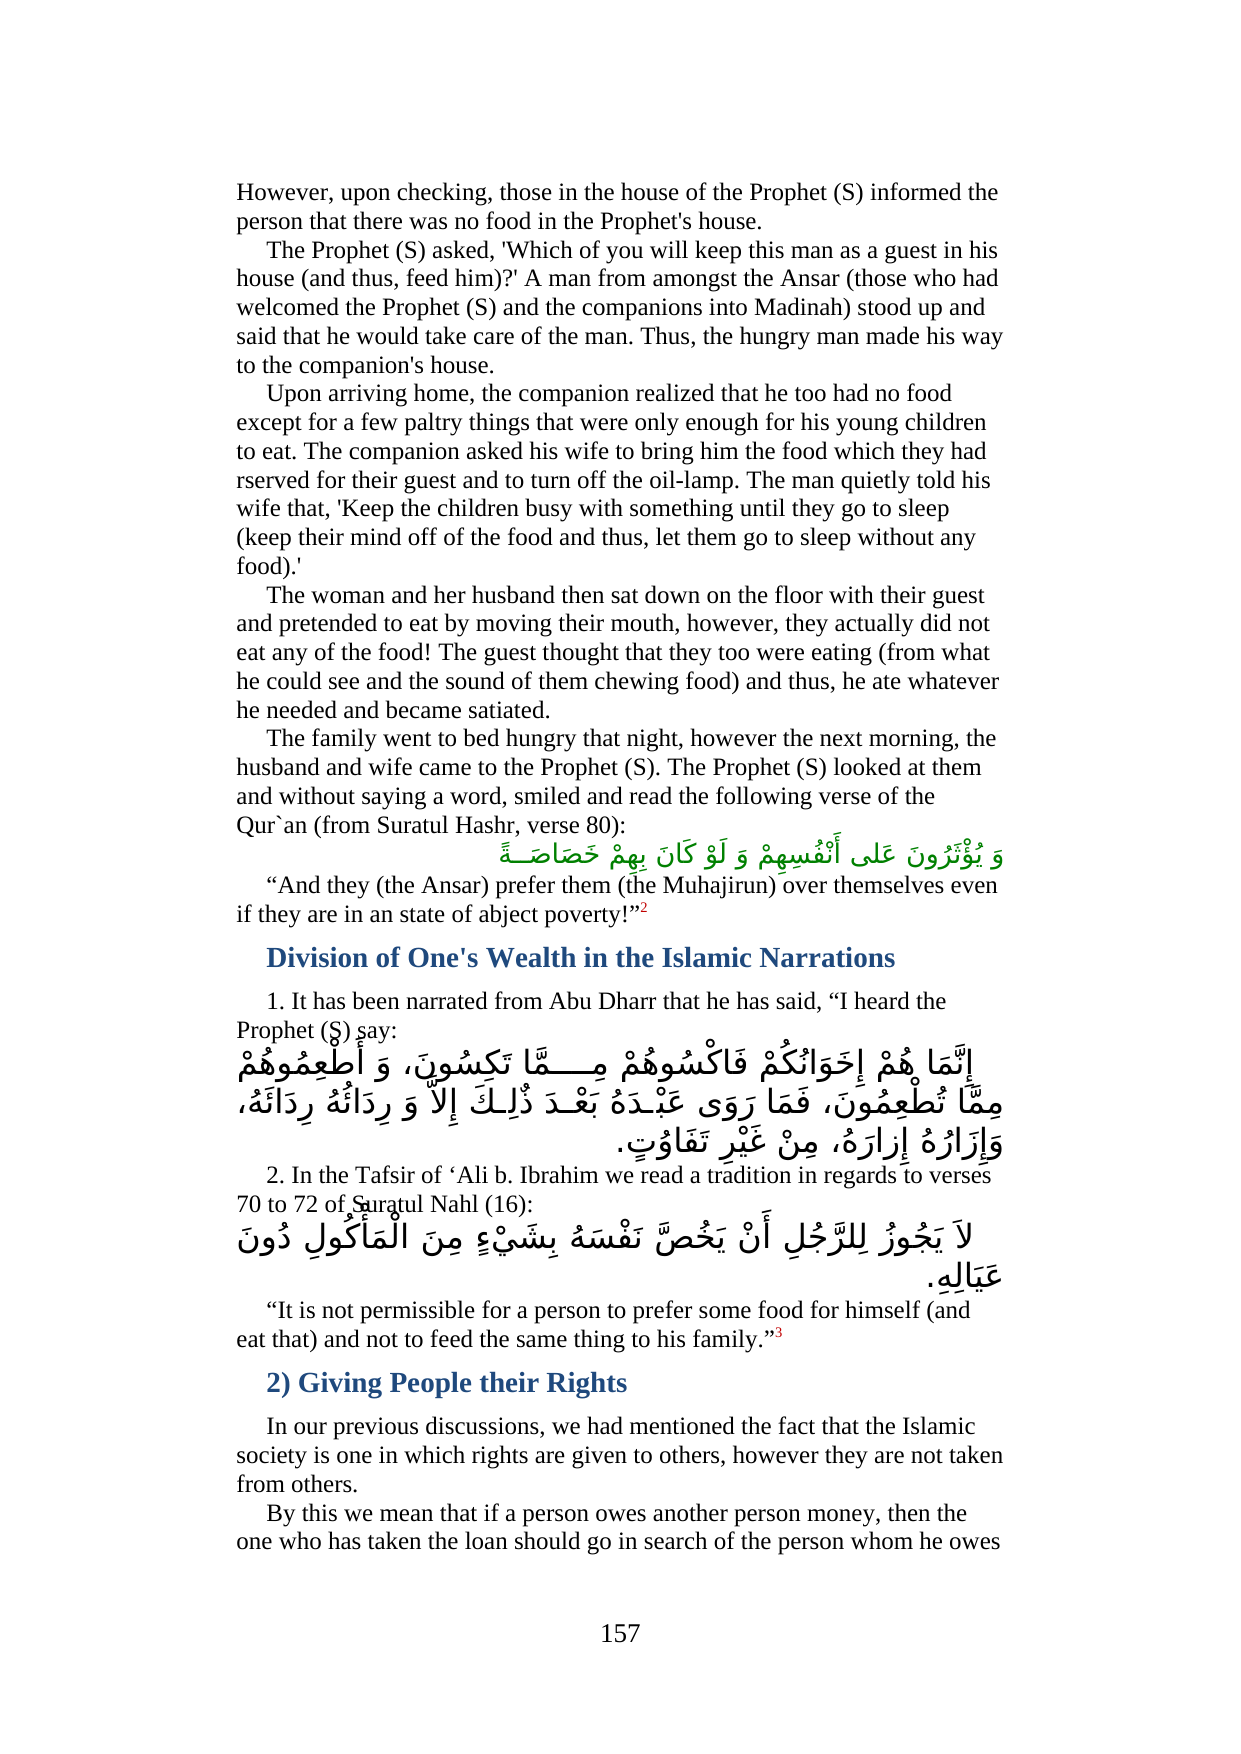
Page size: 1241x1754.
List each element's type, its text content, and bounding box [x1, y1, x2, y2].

text The family went to bed hungry that night, however the next morning, the husband and wife came to the Prophet (S). The Prophet (S) looked at them and without saying a word, smiled and read the following verse of the Qur`an (from Suratul Hashr, verse 80): [236, 723, 1004, 838]
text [236, 177, 1004, 235]
text 1. It has been narrated from Abu Dharr that he has said, “I heard the Prophet (S) say: [236, 986, 1004, 1043]
subtitle 2) Giving People their Rights [236, 1365, 1004, 1399]
text The woman and her husband then sat down on the floor with their guest and pretended to eat by moving their mouth, however, they actually did not eat any of the food! The guest thought that they too were eating (from what he could see and the sound of them chewing food) and thus, he ate whatever he needed and became satiated. [236, 580, 1004, 723]
text إِنَّمَا هُمْ إِخَوَانُكُمْ فَاكْسُوهُمْ مِــــمَّا تَكِسُونَ، وَ أَطْعِمُوهُمْ مِمَّا تُطْعِمُونَ، فَمَا رَوَى عَبْدَهُ بَعْدَ ذٌلِكَ إِلاَّ وَ رِدَائُهُ رِدَائَهُ، وَإِزَارُهُ إِزارَهُ، مِنْ غَيْرِ تَفَاوُتٍ. [236, 1043, 1004, 1160]
text “And they (the Ansar) prefer them (the Muhajirun) over themselves even if they are in an state of abject poverty!”2 [236, 870, 1004, 927]
text “It is not permissible for a person to prefer some food for himself (and eat that) and not to feed the same thing to his family.”3 [236, 1295, 1004, 1353]
text 2. In the Tafsir of ‘Ali b. Ibrahim we read a tradition in regards to verses 70 to 72 of Suratul Nahl (16): [236, 1160, 1004, 1218]
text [236, 1498, 1004, 1555]
text The Prophet (S) asked, 'Which of you will keep this man as a guest in his house (and thus, feed him)?' A man from amongst the Ansar (those who had welcomed the Prophet (S) and the companions into Madinah) stood up and said that he would take care of the man. Thus, the hungry man made his way to the companion's house. [236, 235, 1004, 378]
subtitle Division of One's Wealth in the Islamic Narrations [236, 940, 1004, 973]
text In our previous discussions, we had mentioned the fact that the Islamic society is one in which rights are given to others, however they are not taken from others. [236, 1411, 1004, 1498]
text Upon arriving home, the companion realized that he too had no food except for a few paltry things that were only enough for his young children to eat. The companion asked his wife to bring him the food which they had rserved for their guest and to turn off the oil-lamp. The man quietly told his wife that, 'Keep the children busy with something until they go to sleep (keep their mind off of the food and thus, let them go to sleep without any food).' [236, 378, 1004, 580]
text وَ يُؤْثَرُونَ عَلى أَنْفُسِهِمْ وَ لَوْ كَانَ بِهِمْ خَصَاصَــةً [236, 838, 1004, 870]
text لاَ يَجُوزُ لِلرَّجُلِ أَنْ يَخُصَّ نَفْسَهُ بِشَيْءٍ مِنَ الْمَأْكُولِ دُونَ عَيَالِهِ. [236, 1218, 1004, 1295]
